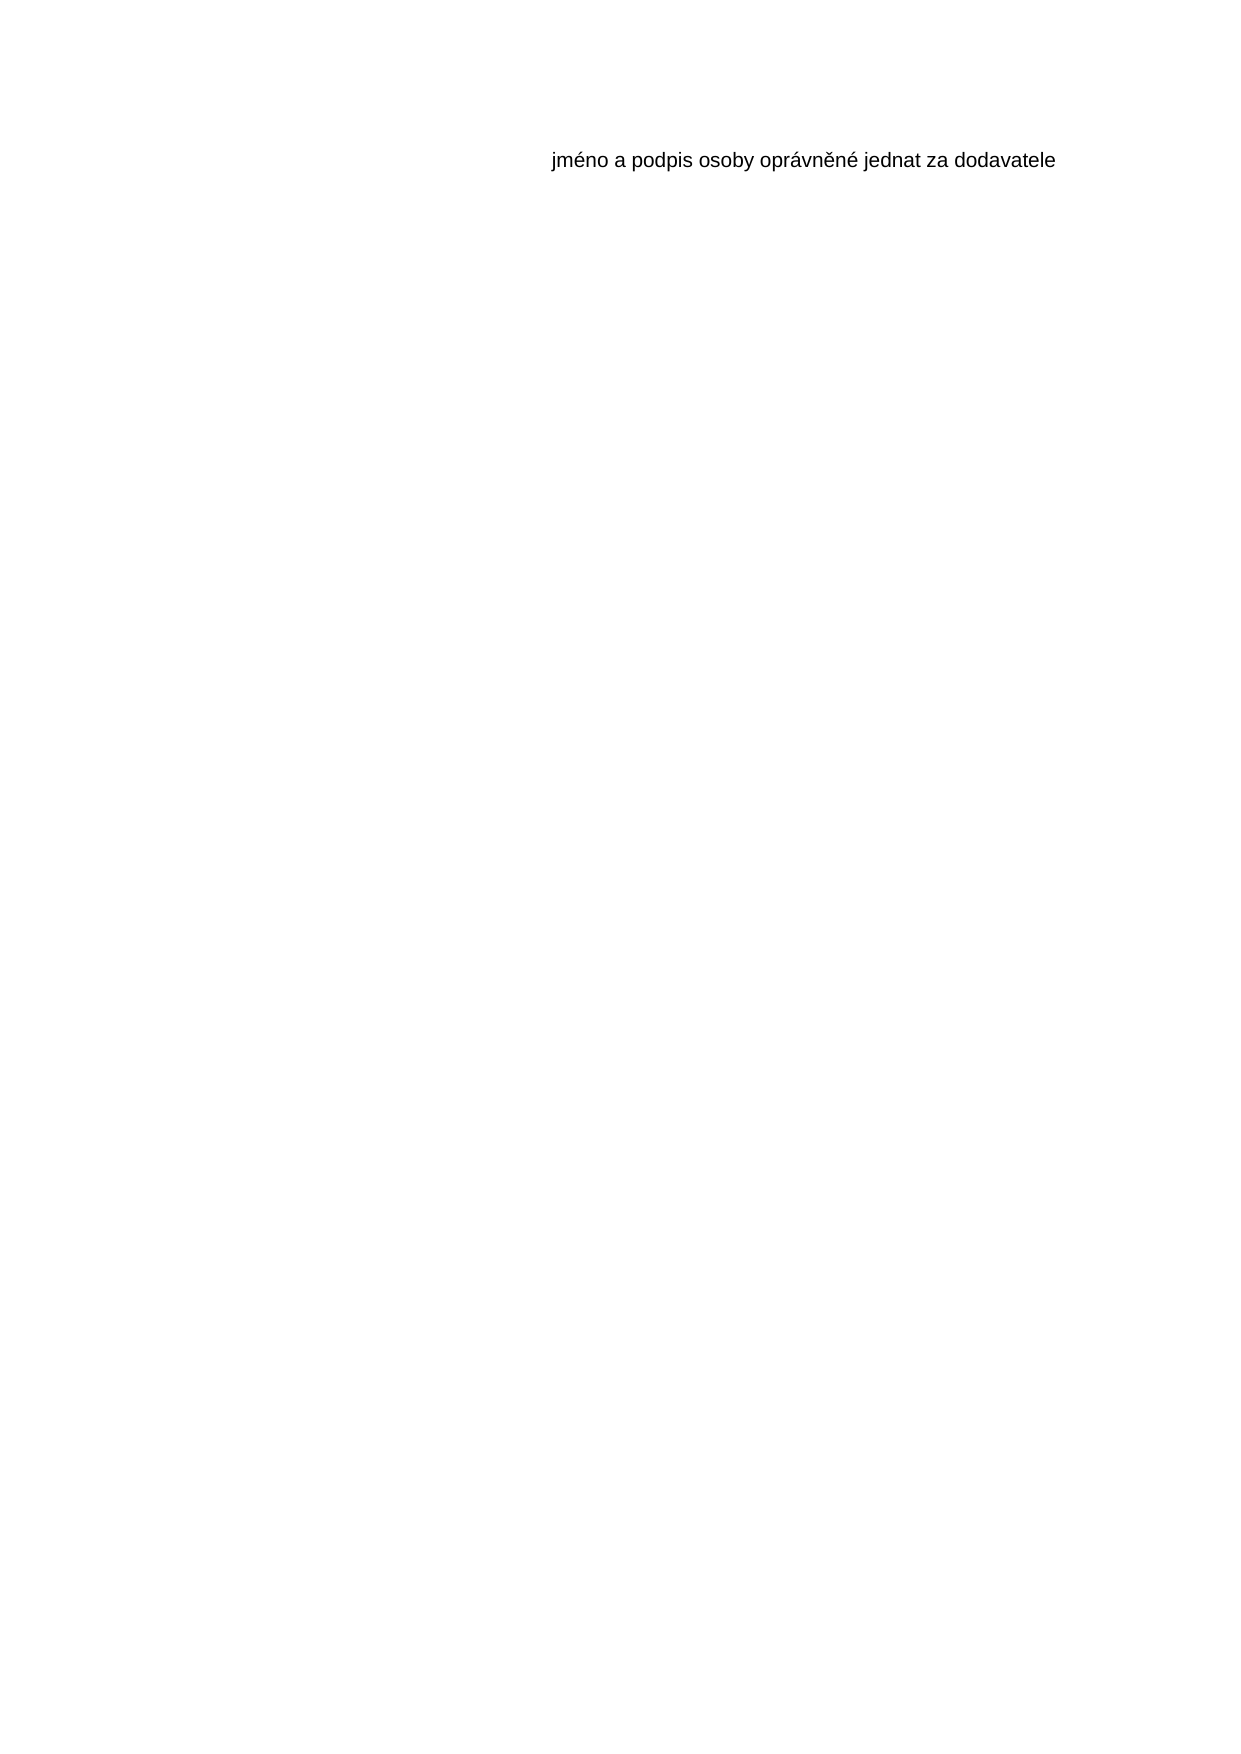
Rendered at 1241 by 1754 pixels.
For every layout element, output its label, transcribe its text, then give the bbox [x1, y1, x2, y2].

text jméno a podpis osoby oprávněné jednat za dodavatele [148, 148, 1092, 172]
